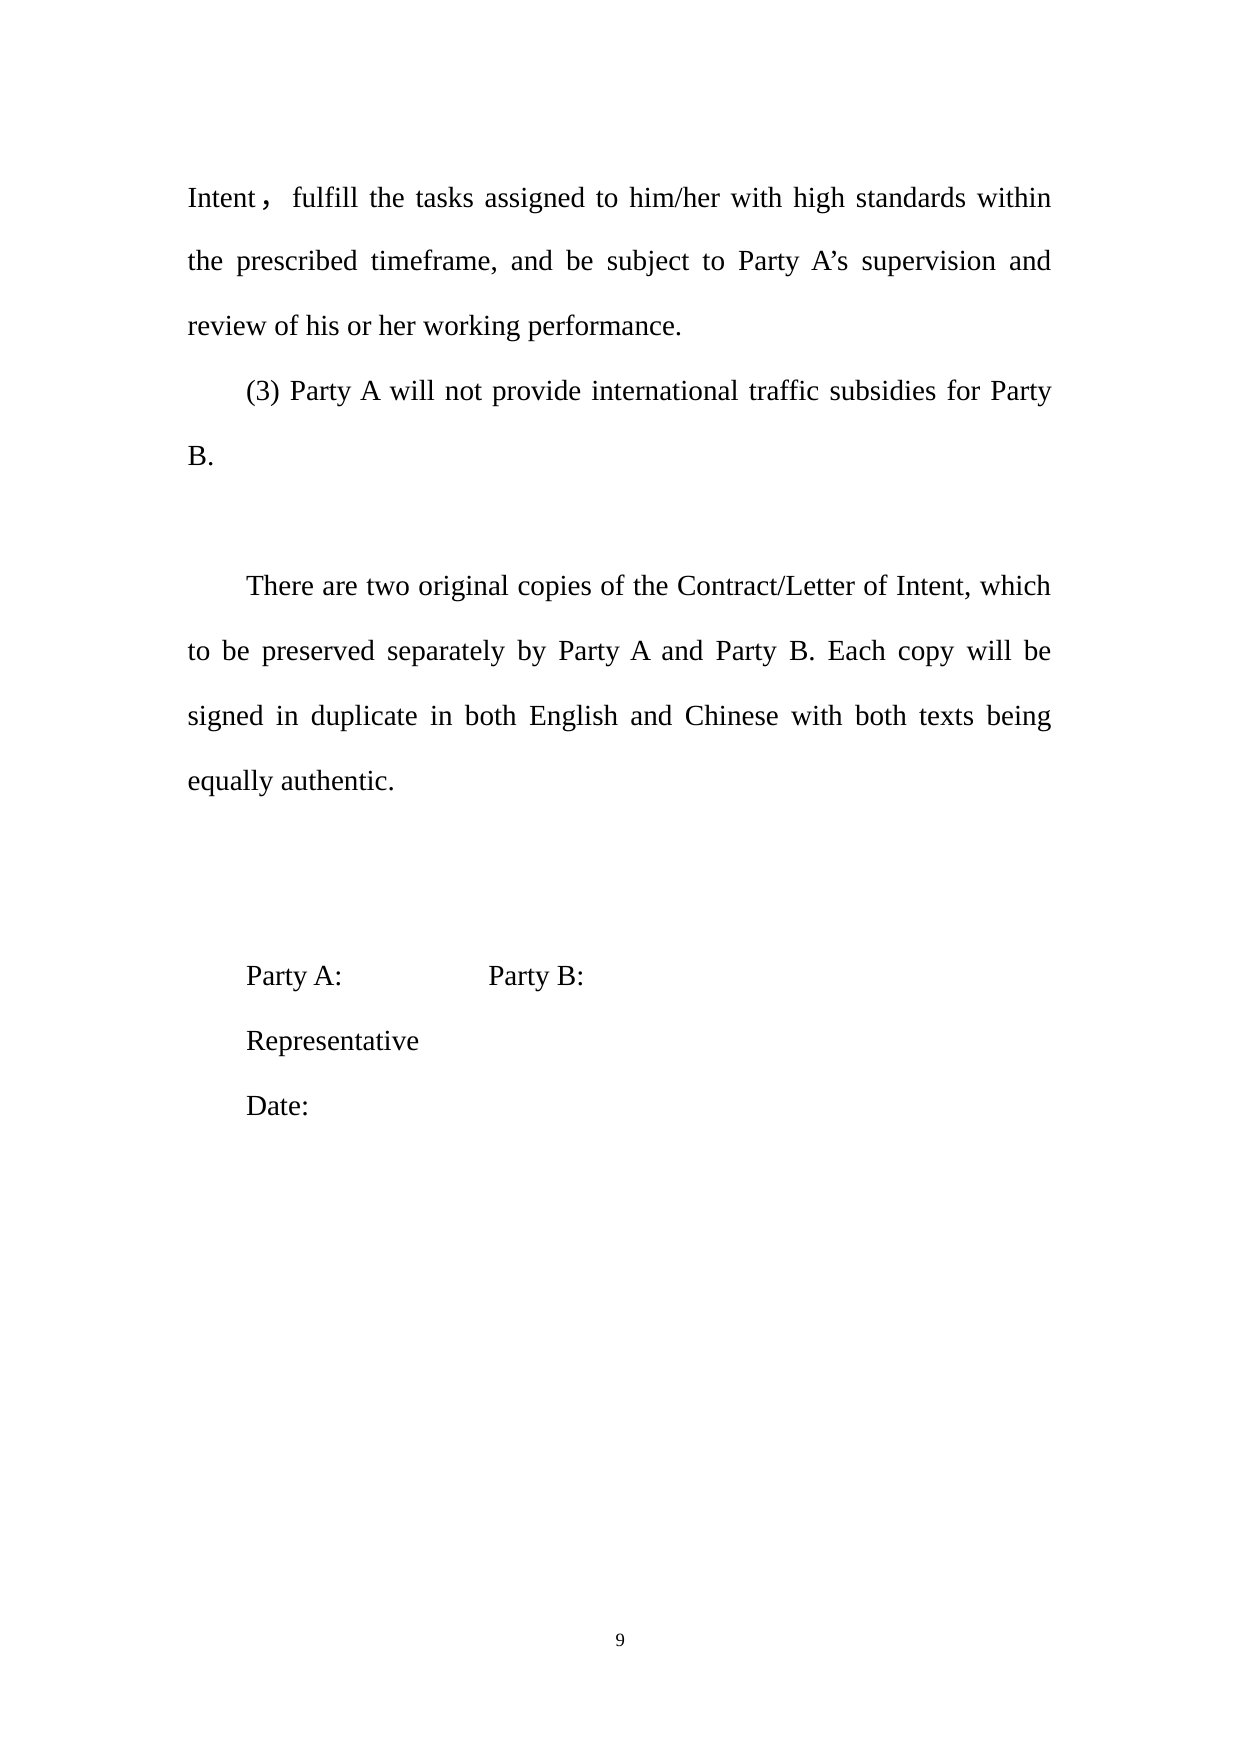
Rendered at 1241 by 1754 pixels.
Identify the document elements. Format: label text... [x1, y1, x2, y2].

text Representative [187, 1007, 1053, 1072]
text Date: [187, 1072, 1053, 1137]
text Party A: Party B: [187, 942, 1053, 1007]
text There are two original copies of the Contract/Letter of Intent, which to be preserved separately by Party A and Party B. Each copy will be signed in duplicate in both English and Chinese with both texts being equally authentic. [187, 552, 1053, 812]
text (3) Party A will not provide international traffic subsidies for Party B. [187, 357, 1053, 487]
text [187, 162, 1053, 357]
